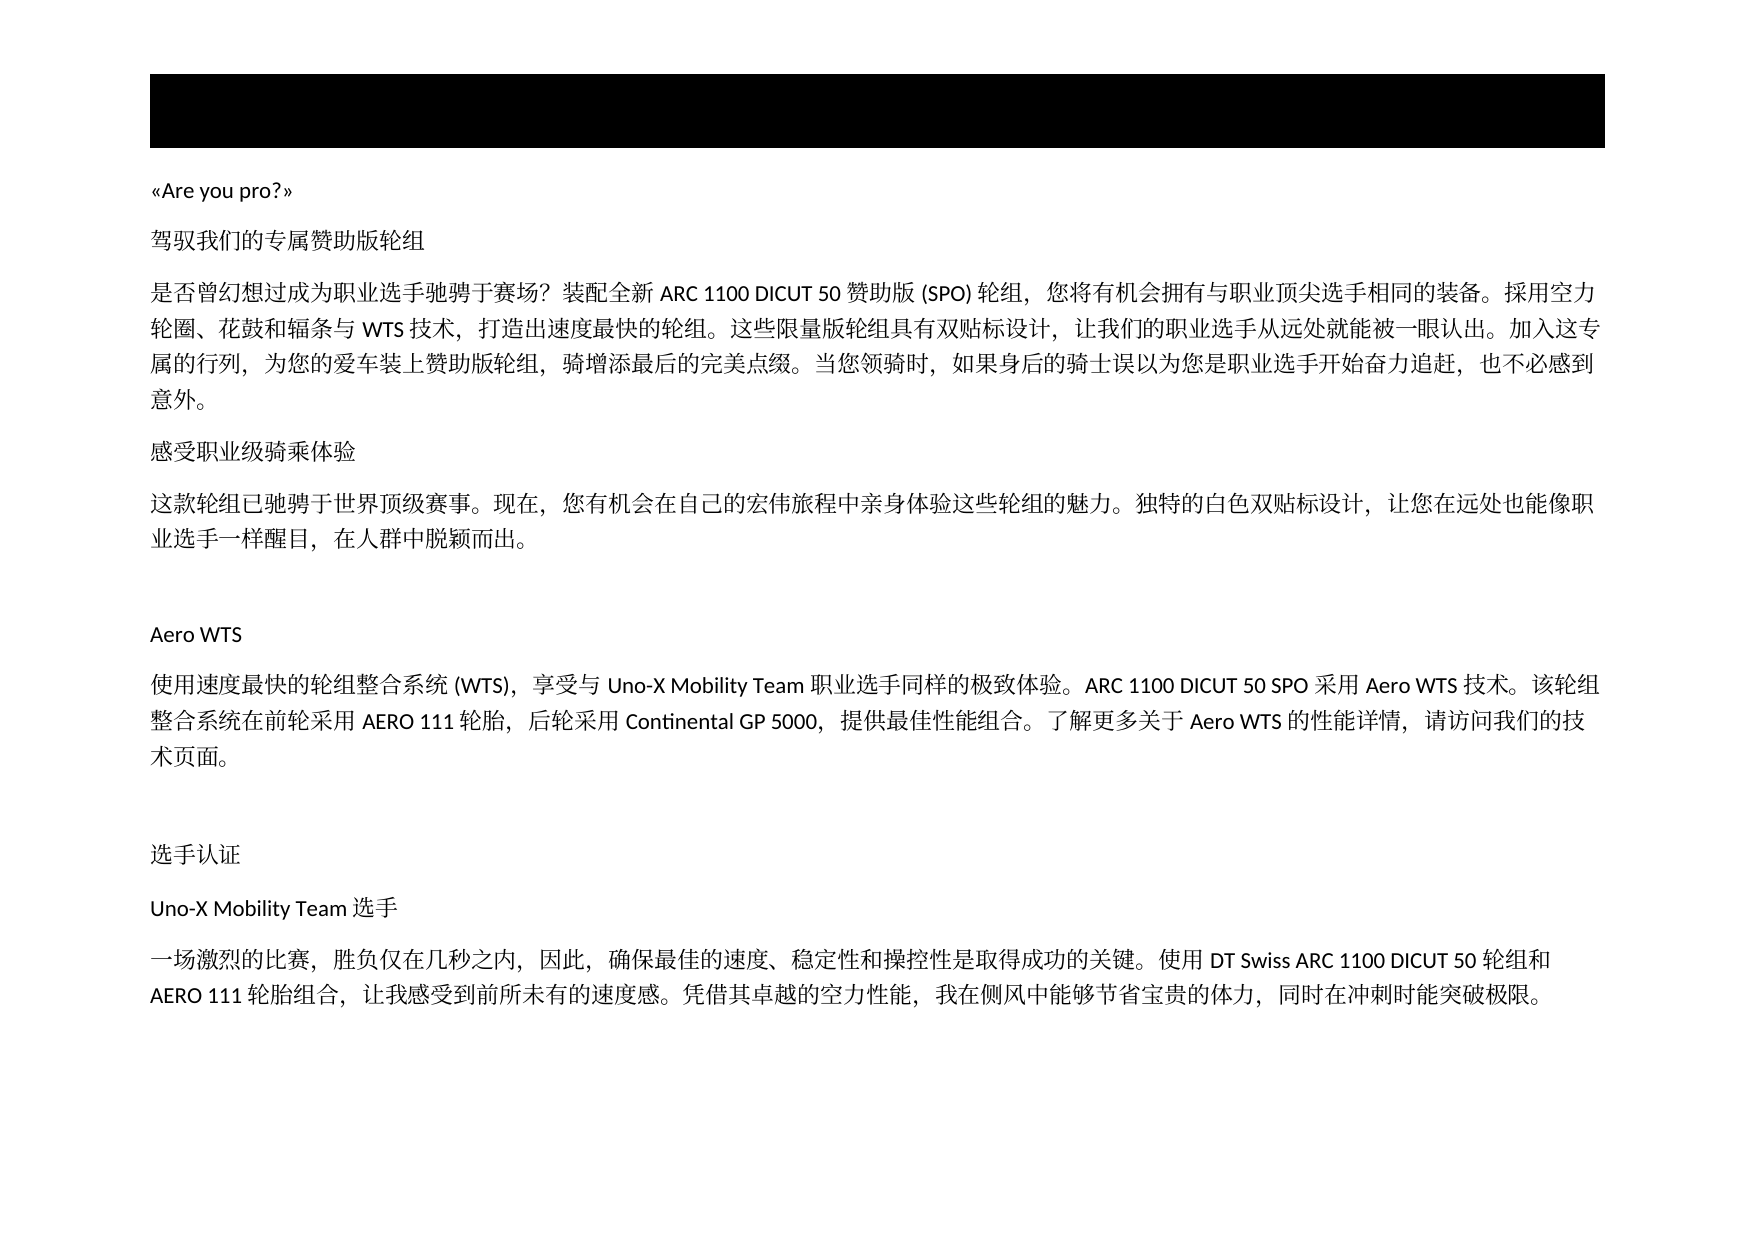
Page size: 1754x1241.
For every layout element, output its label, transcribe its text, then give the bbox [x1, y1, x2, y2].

text «Are you pro?» [150, 176, 1604, 204]
text 感受职业级骑乘体验 [150, 434, 1604, 467]
text 驾驭我们的专属赞助版轮组 [150, 223, 1604, 256]
text 选手认证 [150, 838, 1604, 871]
text 使用速度最快的轮组整合系统 (WTS)，享受与 Uno-X Mobility Team 职业选手同样的极致体验。ARC 1100 DICUT 50 SPO 采用 Aero WTS 技术。该轮组整合系统在前轮采用 AERO 111 轮胎，后轮采用 Continental GP 5000，提供最佳性能组合。了解更多关于 Aero WTS 的性能详情，请访问我们的技术页面。 [150, 667, 1604, 771]
text Aero WTS [150, 621, 1604, 649]
text Uno-X Mobility Team 选手 [150, 890, 1604, 923]
text 是否曾幻想过成为职业选手驰骋于赛场？装配全新 ARC 1100 DICUT 50 赞助版 (SPO) 轮组，您将有机会拥有与职业顶尖选手相同的装备。採用空力轮圈、花鼓和辐条与 WTS 技术，打造出速度最快的轮组。这些限量版轮组具有双贴标设计，让我们的职业选手从远处就能被一眼认出。加入这专属的行列，为您的爱车装上赞助版轮组，骑增添最后的完美点缀。当您领骑时，如果身后的骑士误以为您是职业选手开始奋力追赶，也不必感到意外。 [150, 275, 1604, 414]
text 这款轮组已驰骋于世界顶级赛事。现在，您有机会在自己的宏伟旅程中亲身体验这些轮组的魅力。独特的白色双贴标设计，让您在远处也能像职业选手一样醒目，在人群中脱颖而出。 [150, 486, 1604, 554]
text 一场激烈的比赛，胜负仅在几秒之内，因此，确保最佳的速度、稳定性和操控性是取得成功的关键。使用 DT Swiss ARC 1100 DICUT 50 轮组和 AERO 111 轮胎组合，让我感受到前所未有的速度感。凭借其卓越的空力性能，我在侧风中能够节省宝贵的体力，同时在冲刺时能突破极限。 [150, 942, 1604, 1010]
